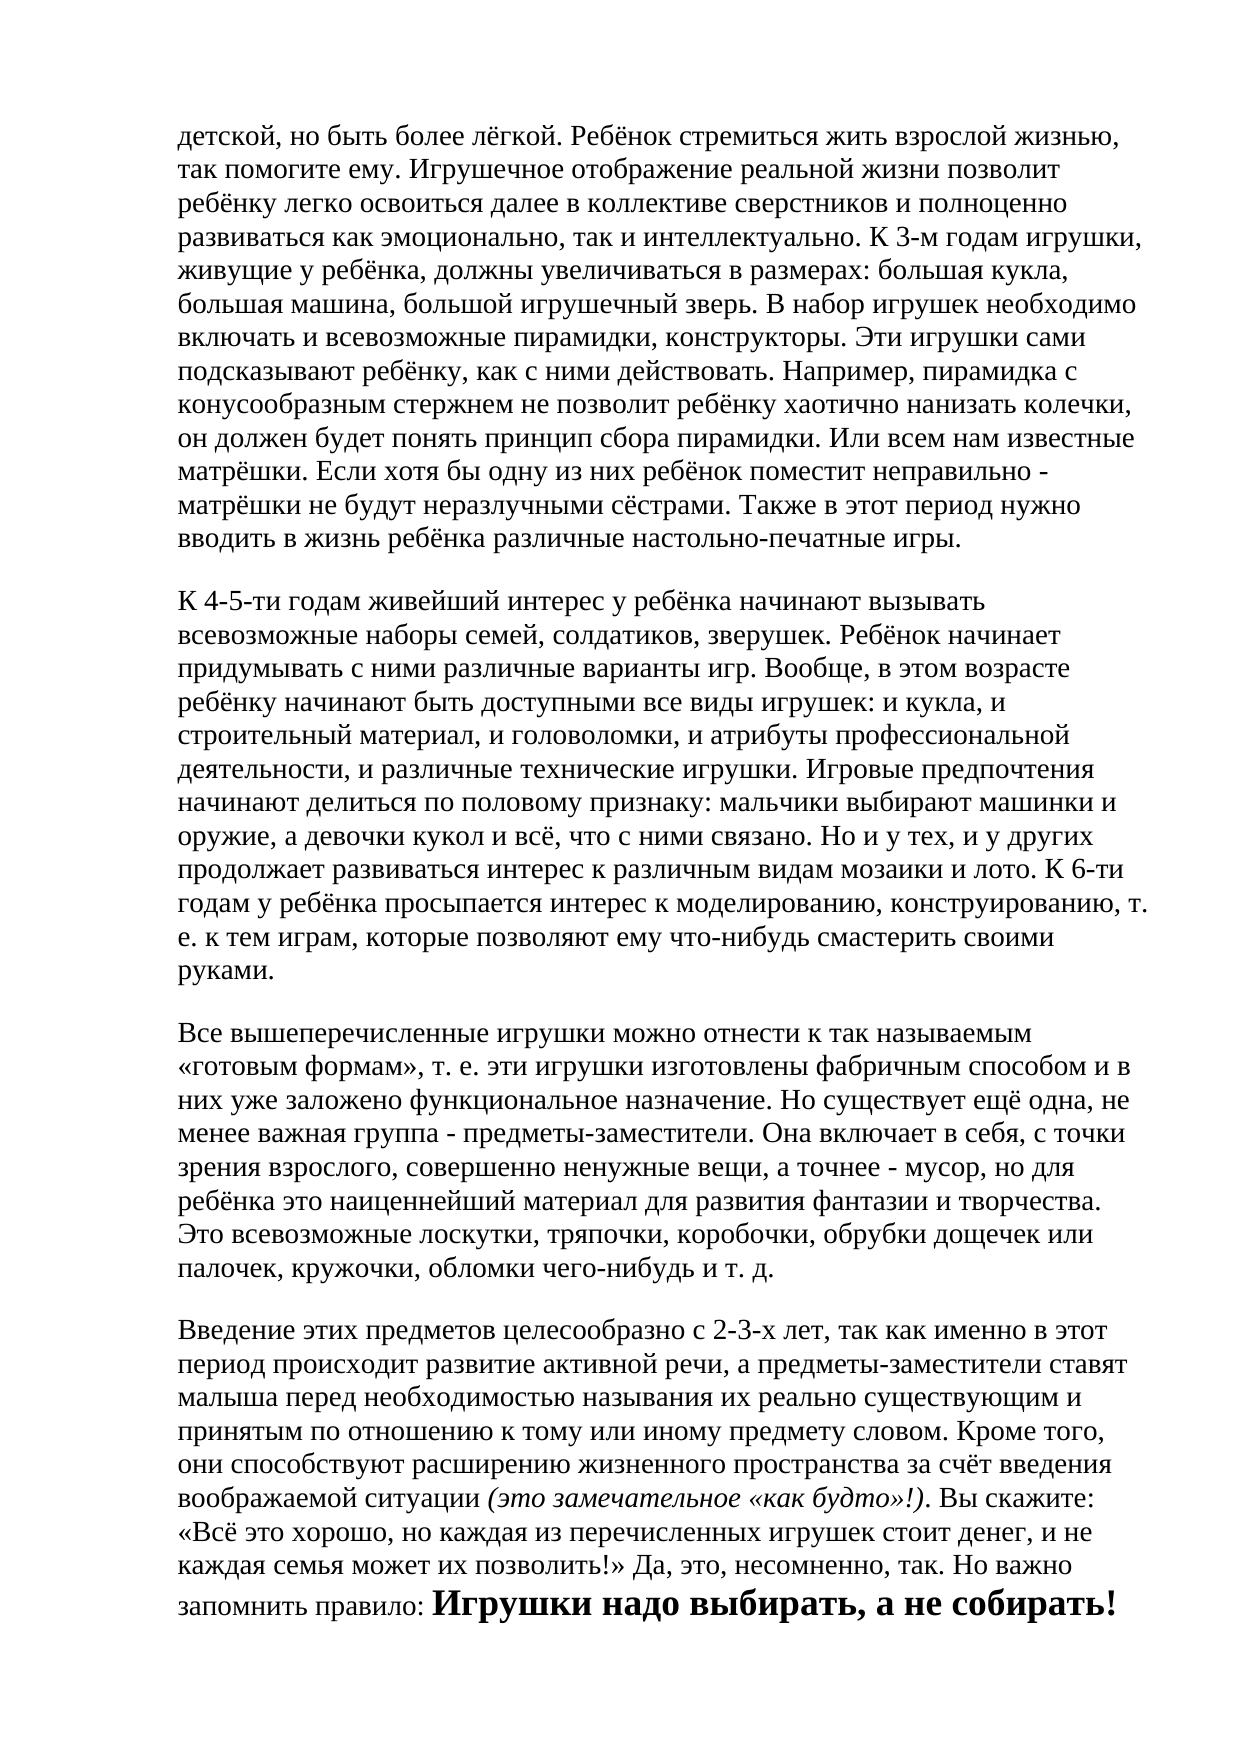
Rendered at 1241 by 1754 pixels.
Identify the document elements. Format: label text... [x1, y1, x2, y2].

text Все вышеперечисленные игрушки можно отнести к так называемым «готовым формам», т. е. эти игрушки изготовлены фабричным способом и в них уже заложено функциональное назначение. Но существует ещё одна, не менее важная группа - предметы-заместители. Она включает в себя, с точки зрения взрослого, совершенно ненужные вещи, а точнее - мусор, но для ребёнка это наиценнейший материал для развития фантазии и творчества. Это всевозможные лоскутки, тряпочки, коробочки, обрубки дощечек или палочек, кружочки, обломки чего-нибудь и т. д. [177, 1015, 1152, 1283]
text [177, 118, 1152, 554]
text К 4-5-ти годам живейший интерес у ребёнка начинают вызывать всевозможные наборы семей, солдатиков, зверушек. Ребёнок начинает придумывать с ними различные варианты игр. Вообще, в этом возрасте ребёнку начинают быть доступными все виды игрушек: и кукла, и строительный материал, и головоломки, и атрибуты профессиональной деятельности, и различные технические игрушки. Игровые предпочтения начинают делиться по половому признаку: мальчики выбирают машинки и оружие, а девочки кукол и всё, что с ними связано. Но и у тех, и у других продолжает развиваться интерес к различным видам мозаики и лото. К 6-ти годам у ребёнка просыпается интерес к моделированию, конструированию, т. е. к тем играм, которые позволяют ему что-нибудь смастерить своими руками. [177, 583, 1152, 986]
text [177, 1312, 1152, 1624]
